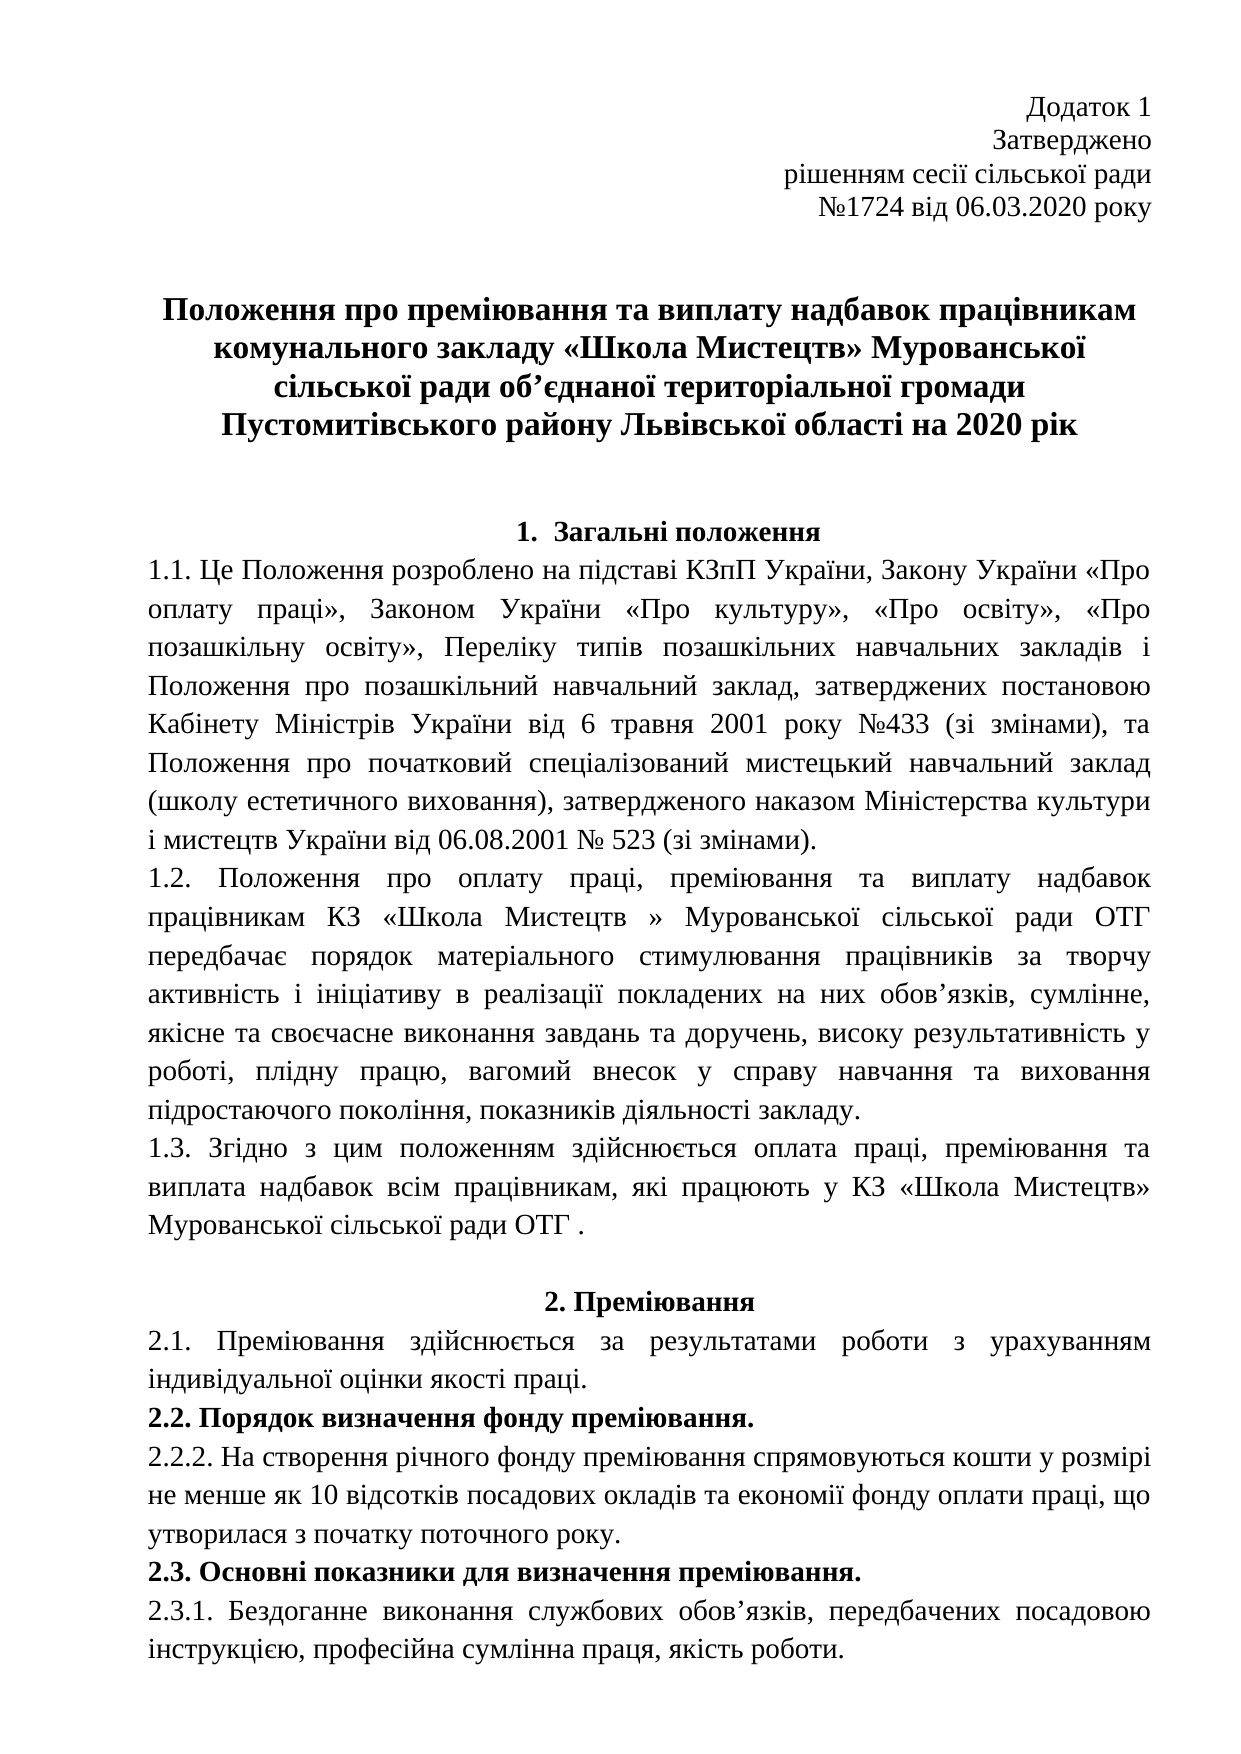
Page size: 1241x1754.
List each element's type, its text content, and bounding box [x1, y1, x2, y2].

text 2. Преміювання [148, 1284, 1152, 1318]
text 2.3.1. Бездоганне виконання службових обов’язків, передбачених посадовою інструкцією, професійна сумлінна праця, якість роботи. [148, 1593, 1152, 1665]
text 2.2.2. На створення річного фонду преміювання спрямовуються кошти у розмірі не менше як 10 відсотків посадових окладів та економії фонду оплати праці, що утворилася з початку поточного року. [148, 1439, 1152, 1549]
list Загальні положення [185, 514, 1152, 547]
text 1.1. Це Положення розроблено на підставі КЗпП України, Закону України «Про оплату праці», Законом України «Про культуру», «Про освіту», «Про позашкільну освіту», Переліку типів позашкільних навчальних закладів і Положення про позашкільний навчальний заклад, затверджених постановою Кабінету Міністрів України від 6 травня 2001 року №433 (зі змінами), та Положення про початковий спеціалізований мистецький навчальний заклад (школу естетичного виховання), затвердженого наказом Міністерства культури і мистецтв України від 06.08.2001 № 523 (зі змінами). [148, 552, 1152, 856]
text Положення про преміювання та виплату надбавок працівникам комунального закладу «Школа Мистецтв» Мурованської сільської ради об’єднаної територіальної громади Пустомитівського району Львівської області на 2020 рік [148, 289, 1152, 443]
text Додаток 1 Затверджено рішенням сесії сільської ради №1724 від 06.03.2020 року [148, 89, 1026, 223]
text 2.1. Преміювання здійснюється за результатами роботи з урахуванням індивідуальної оцінки якості праці. [148, 1323, 1152, 1395]
text 2.3. Основні показники для визначення преміювання. [148, 1554, 1152, 1588]
text 1.3. Згідно з цим положенням здійснюється оплата праці, преміювання та виплата надбавок всім працівникам, які працюють у КЗ «Школа Мистецтв» Мурованської сільської ради ОТГ . [148, 1130, 1152, 1241]
text 1.2. Положення про оплату праці, преміювання та виплату надбавок працівникам КЗ «Школа Мистецтв » Мурованської сільської ради ОТГ передбачає порядок матеріального стимулювання працівників за творчу активність і ініціативу в реалізації покладених на них обов’язків, сумлінне, якісне та своєчасне виконання завдань та доручень, високу результативність у роботі, плідну працю, вагомий внесок у справу навчання та виховання підростаючого покоління, показників діяльності закладу. [148, 861, 1152, 1125]
text 2.2. Порядок визначення фонду преміювання. [148, 1400, 1152, 1434]
